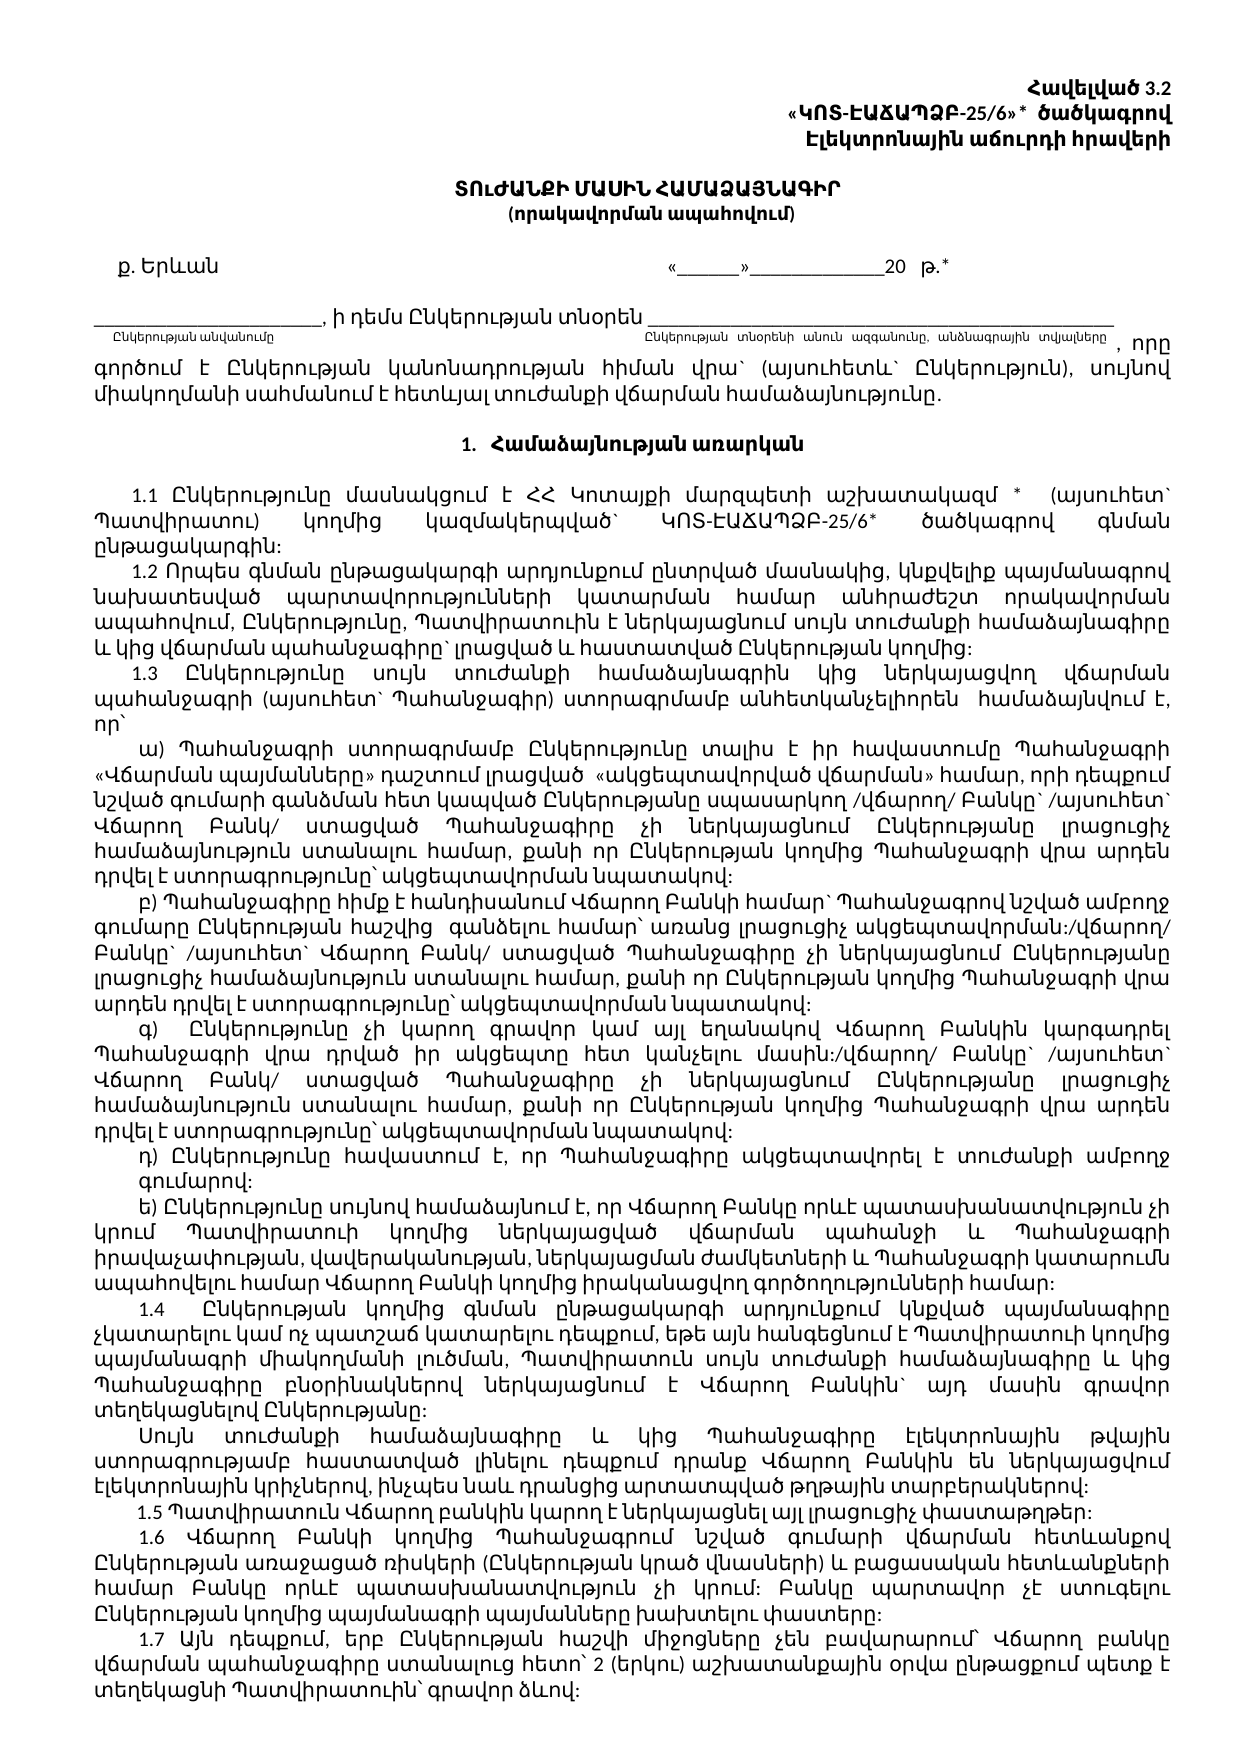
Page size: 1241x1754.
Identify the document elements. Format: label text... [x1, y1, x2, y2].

text ք. Երևան «______»_____________20 թ.* [94, 254, 1171, 279]
text Ընկերության անվանումը Ընկերության տնօրենի անուն ազգանունը, անձնագրային տվյալները , որը գործում է Ընկերության կանոնադրության հիման վրա` (այսուհետև` Ընկերություն), սույնով միակողմանի սահմանում է հետևյալ տուժանքի վճարման համաձայնությունը. [94, 330, 1171, 406]
text գ) Ընկերությունը չի կարող գրավոր կամ այլ եղանակով Վճարող Բանկին կարգադրել Պահանջագրի վրա դրված իր ակցեպտը հետ կանչելու մասին:/վճարող/ Բանկը` /այսուհետ` Վճարող Բանկ/ ստացված Պահանջագիրը չի ներկայացնում Ընկերությանը լրացուցիչ համաձայնություն ստանալու համար, քանի որ Ընկերության կողմից Պահանջագրի վրա արդեն դրվել է ստորագրությունը՝ ակցեպտավորման նպատակով: [94, 1016, 1171, 1143]
text (որակավորման ապահովում) [94, 202, 1171, 225]
text Էլեկտրոնային աճուրդի հրավերի [94, 126, 1171, 151]
text բ) Պահանջագիրը հիմք է հանդիսանում Վճարող Բանկի համար` Պահանջագրով նշված ամբողջ գումարը Ընկերության հաշվից գանձելու համար՝ առանց լրացուցիչ ակցեպտավորման:/վճարող/ Բանկը` /այսուհետ` Վճարող Բանկ/ ստացված Պահանջագիրը չի ներկայացնում Ընկերությանը լրացուցիչ համաձայնություն ստանալու համար, քանի որ Ընկերության կողմից Պահանջագրի վրա արդեն դրվել է ստորագրությունը՝ ակցեպտավորման նպատակով: [94, 889, 1171, 1016]
text 1.5 Պատվիրատուն Վճարող բանկին կարող է ներկայացնել այլ լրացուցիչ փաստաթղթեր: [94, 1499, 1171, 1524]
text ՏՈւԺԱՆՔԻ ՄԱՍԻՆ ՀԱՄԱՁԱՅՆԱԳԻՐ [94, 177, 1171, 202]
text 1.1 Ընկերությունը մասնակցում է ՀՀ Կոտայքի մարզպետի աշխատակազմ * (այսուհետ` Պատվիրատու) կողմից կազմակերպված` ԿՈՏ-ԷԱՃԱՊՁԲ-25/6* ծածկագրով գնման ընթացակարգին: [94, 482, 1171, 559]
text 1.7 Այն դեպքում, երբ Ընկերության հաշվի միջոցները չեն բավարարում՝ Վճարող բանկը վճարման պահանջագիրը ստանալուց հետո՝ 2 (երկու) աշխատանքային օրվա ընթացքում պետք է տեղեկացնի Պատվիրատուին՝ գրավոր ձևով: [94, 1626, 1171, 1702]
text դ) Ընկերությունը հավաստում է, որ Պահանջագիրը ակցեպտավորել է տուժանքի ամբողջ գումարով: [138, 1143, 1171, 1194]
text 1.2 Որպես գնման ընթացակարգի արդյունքում ընտրված մասնակից, կնքվելիք պայմանագրով նախատեսված պարտավորությունների կատարման համար անհրաժեշտ որակավորման ապահովում, Ընկերությունը, Պատվիրատուին է ներկայացնում սույն տուժանքի համաձայնագիրը և կից վճարման պահանջագիրը` լրացված և հաստատված Ընկերության կողմից: [94, 559, 1171, 660]
text ______________________, ի դեմս Ընկերության տնօրեն _____________________________________________ [94, 304, 1171, 330]
text «ԿՈՏ-ԷԱՃԱՊՁԲ-25/6»* ծածկագրով [94, 100, 1171, 126]
text 1.6 Վճարող Բանկի կողմից Պահանջագրում նշված գումարի վճարման հետևանքով Ընկերության առաջացած ռիսկերի (Ընկերության կրած վնասների) և բացասական հետևանքների համար Բանկը որևէ պատասխանատվություն չի կրում: Բանկը պարտավոր չէ ստուգելու Ընկերության կողմից պայմանագրի պայմանները խախտելու փաստերը: [94, 1524, 1171, 1626]
text ե) Ընկերությունը սույնով համաձայնում է, որ Վճարող Բանկը որևէ պատասխանատվություն չի կրում Պատվիրատուի կողմից ներկայացված վճարման պահանջի և Պահանջագրի իրավաչափության, վավերականության, ներկայացման ժամկետների և Պահանջագրի կատարումն ապահովելու համար Վճարող Բանկի կողմից իրականացվող գործողությունների համար: [94, 1194, 1171, 1296]
text Հավելված 3.2 [94, 75, 1171, 100]
text Սույն տուժանքի համաձայնագիրը և կից Պահանջագիրը էլեկտրոնային թվային ստորագրությամբ հաստատված լինելու դեպքում դրանք Վճարող Բանկին են ներկայացվում էլեկտրոնային կրիչներով, ինչպես նաև դրանցից արտատպված թղթային տարբերակներով: [94, 1423, 1171, 1499]
text 1.3 Ընկերությունը սույն տուժանքի համաձայնագրին կից ներկայացվող վճարման պահանջագրի (այսուհետ` Պահանջագիր) ստորագրմամբ անհետկանչելիորեն համաձայնվում է, որ՝ [94, 660, 1171, 737]
text ա) Պահանջագրի ստորագրմամբ Ընկերությունը տալիս է իր հավաստումը Պահանջագրի «Վճարման պայմանները» դաշտում լրացված «ակցեպտավորված վճարման» համար, որի դեպքում նշված գումարի գանձման հետ կապված Ընկերությանը սպասարկող /վճարող/ Բանկը` /այսուհետ` Վճարող Բանկ/ ստացված Պահանջագիրը չի ներկայացնում Ընկերությանը լրացուցիչ համաձայնություն ստանալու համար, քանի որ Ընկերության կողմից Պահանջագրի վրա արդեն դրվել է ստորագրությունը՝ ակցեպտավորման նպատակով: [94, 737, 1171, 889]
text 1. Համաձայնության առարկան [94, 432, 1171, 457]
text 1.4 Ընկերության կողմից գնման ընթացակարգի արդյունքում կնքված պայմանագիրը չկատարելու կամ ոչ պատշաճ կատարելու դեպքում, եթե այն հանգեցնում է Պատվիրատուի կողմից պայմանագրի միակողմանի լուծման, Պատվիրատուն սույն տուժանքի համաձայնագիրը և կից Պահանջագիրը բնօրինակներով ներկայացնում է Վճարող Բանկին` այդ մասին գրավոր տեղեկացնելով Ընկերությանը: [94, 1296, 1171, 1423]
